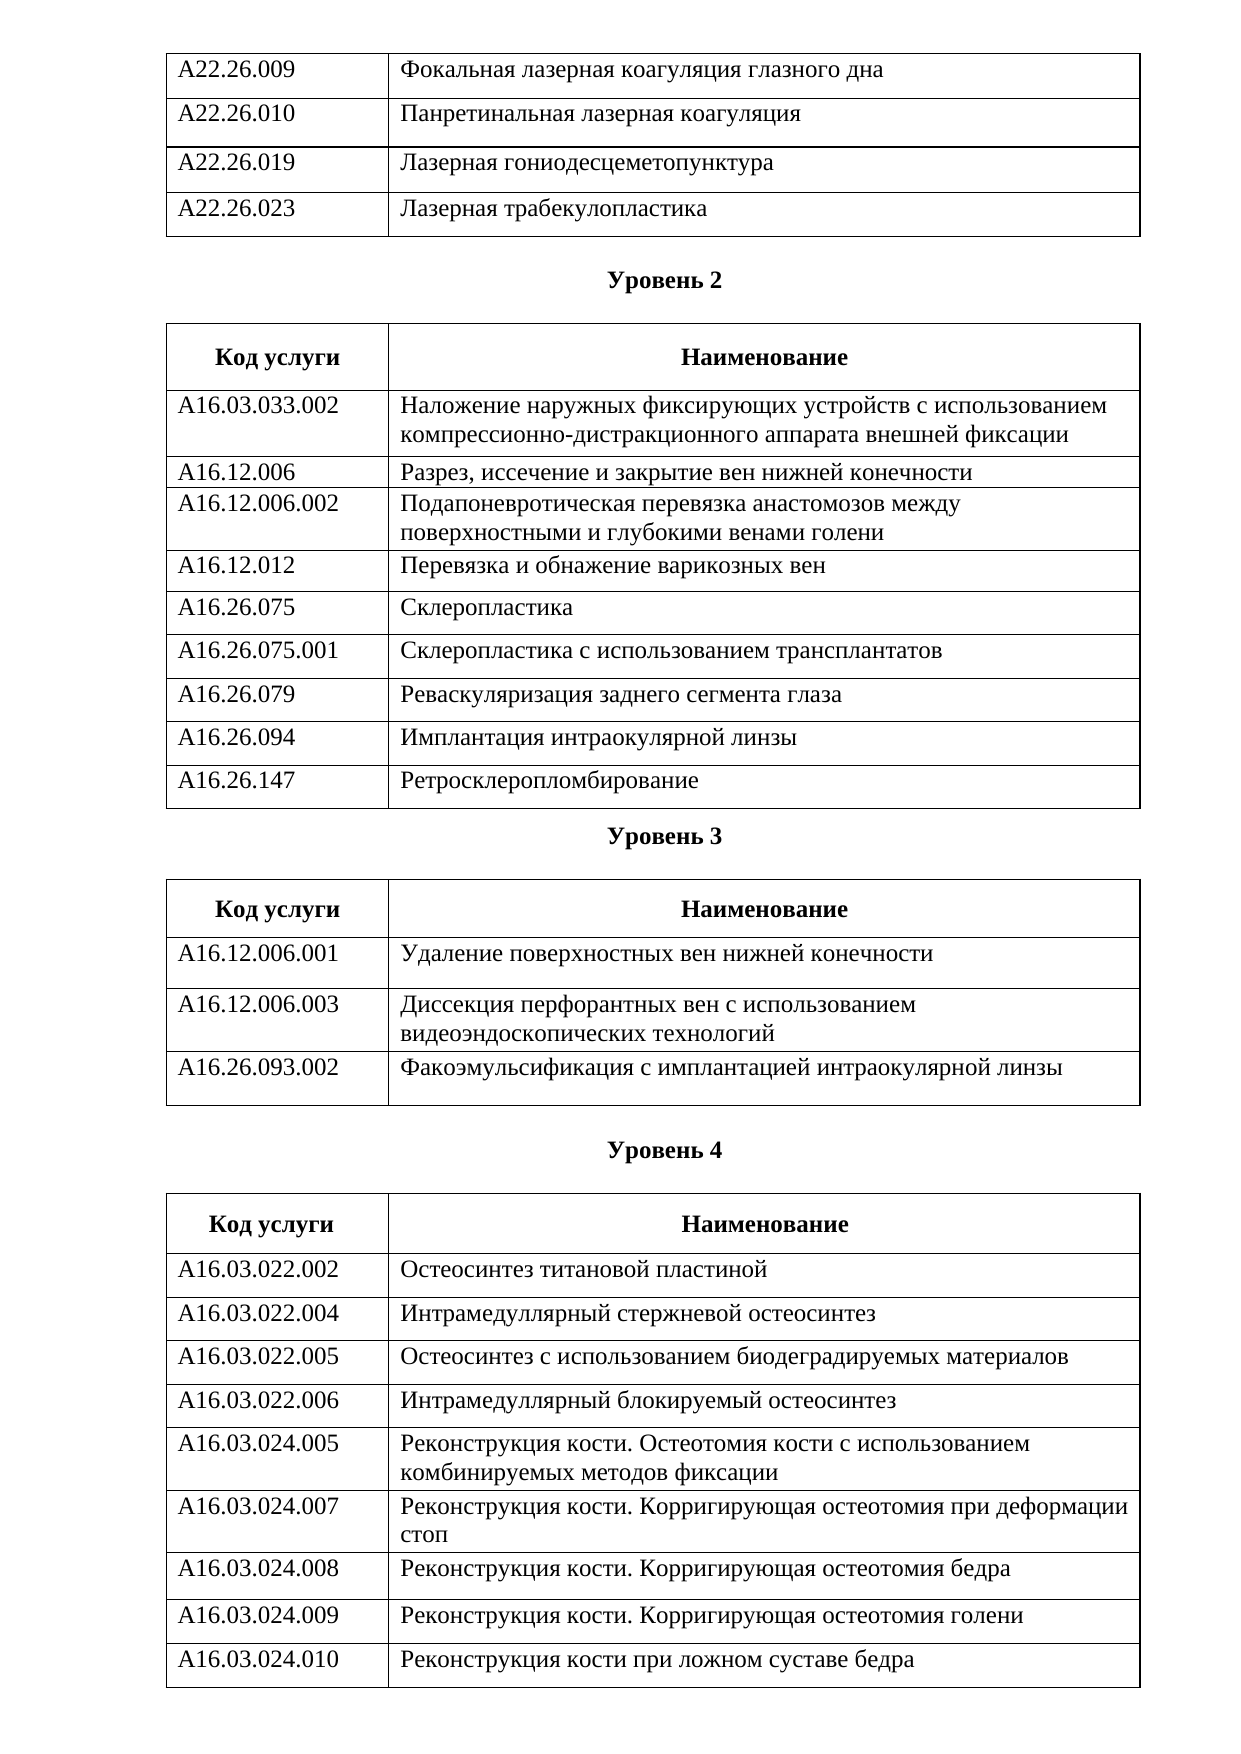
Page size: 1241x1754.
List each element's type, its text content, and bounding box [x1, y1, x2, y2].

table_header Код услуги [167, 324, 388, 389]
table_cell Интрамедуллярный стержневой остеосинтез [389, 1298, 1139, 1340]
table_cell Перевязка и обнажение варикозных вен [389, 551, 1139, 591]
table_cell A22.26.023 [167, 193, 388, 236]
table_cell Диссекция перфорантных вен с использованием видеоэндоскопических технологий [389, 989, 1139, 1051]
table_cell Наложение наружных фиксирующих устройств с использованием компрессионно-дистракционного аппарата внешней фиксации [389, 391, 1139, 456]
table_cell A16.03.022.004 [167, 1298, 388, 1340]
table_cell Реконструкция кости. Остеотомия кости с использованием комбинируемых методов фиксации [389, 1428, 1139, 1490]
table_cell A16.26.094 [167, 722, 388, 764]
table_cell A16.03.022.002 [167, 1254, 388, 1297]
table_cell Реконструкция кости. Корригирующая остеотомия голени [389, 1600, 1139, 1643]
table_cell A16.03.022.005 [167, 1341, 388, 1384]
text Уровень 3 [177, 821, 1152, 850]
table_cell Имплантация интраокулярной линзы [389, 722, 1139, 764]
table_cell A16.03.024.007 [167, 1491, 388, 1552]
table_cell A16.12.006.002 [167, 488, 388, 549]
text Уровень 2 [177, 265, 1152, 294]
table_header Код услуги [167, 880, 388, 937]
table_cell A22.26.019 [167, 148, 388, 192]
table_cell A16.26.075 [167, 592, 388, 634]
table_cell Реваскуляризация заднего сегмента глаза [389, 679, 1139, 721]
table_cell Реконструкция кости при ложном суставе бедра [389, 1644, 1139, 1687]
table_cell A16.26.147 [167, 766, 388, 807]
table_cell A22.26.010 [167, 99, 388, 146]
table_cell A16.12.006.001 [167, 938, 388, 988]
table_cell A16.12.012 [167, 551, 388, 591]
table_header Наименование [389, 1194, 1139, 1253]
table_cell Лазерная трабекулопластика [389, 193, 1139, 236]
table_cell Интрамедуллярный блокируемый остеосинтез [389, 1385, 1139, 1427]
table_cell Панретинальная лазерная коагуляция [389, 99, 1139, 146]
table_cell A16.26.075.001 [167, 635, 388, 678]
table_cell Остеосинтез титановой пластиной [389, 1254, 1139, 1297]
table_cell Фокальная лазерная коагуляция глазного дна [389, 54, 1139, 97]
table_cell Удаление поверхностных вен нижней конечности [389, 938, 1139, 988]
table_cell A16.03.024.009 [167, 1600, 388, 1643]
table_header Код услуги [167, 1194, 388, 1253]
table_cell Склеропластика [389, 592, 1139, 634]
table_cell A16.03.024.005 [167, 1428, 388, 1490]
table_header Наименование [389, 880, 1139, 937]
table_cell Лазерная гониодесцеметопунктура [389, 148, 1139, 192]
table_cell A16.12.006.003 [167, 989, 388, 1051]
table_cell A16.03.022.006 [167, 1385, 388, 1427]
table_cell Склеропластика с использованием трансплантатов [389, 635, 1139, 678]
table_header Наименование [389, 324, 1139, 389]
table_cell Реконструкция кости. Корригирующая остеотомия при деформации стоп [389, 1491, 1139, 1552]
table_cell Факоэмульсификация с имплантацией интраокулярной линзы [389, 1052, 1139, 1105]
table_cell A22.26.009 [167, 54, 388, 97]
table_cell A16.26.079 [167, 679, 388, 721]
table_cell A16.03.024.008 [167, 1553, 388, 1599]
table_cell Реконструкция кости. Корригирующая остеотомия бедра [389, 1553, 1139, 1599]
table_cell A16.03.033.002 [167, 391, 388, 456]
table_cell Разрез, иссечение и закрытие вен нижней конечности [389, 457, 1139, 487]
table_cell A16.12.006 [167, 457, 388, 487]
table_cell A16.03.024.010 [167, 1644, 388, 1687]
table_cell Ретросклеропломбирование [389, 766, 1139, 807]
text Уровень 4 [177, 1135, 1152, 1164]
table_cell Остеосинтез с использованием биодеградируемых материалов [389, 1341, 1139, 1384]
table_cell Подапоневротическая перевязка анастомозов между поверхностными и глубокими венами голени [389, 488, 1139, 549]
table_cell A16.26.093.002 [167, 1052, 388, 1105]
